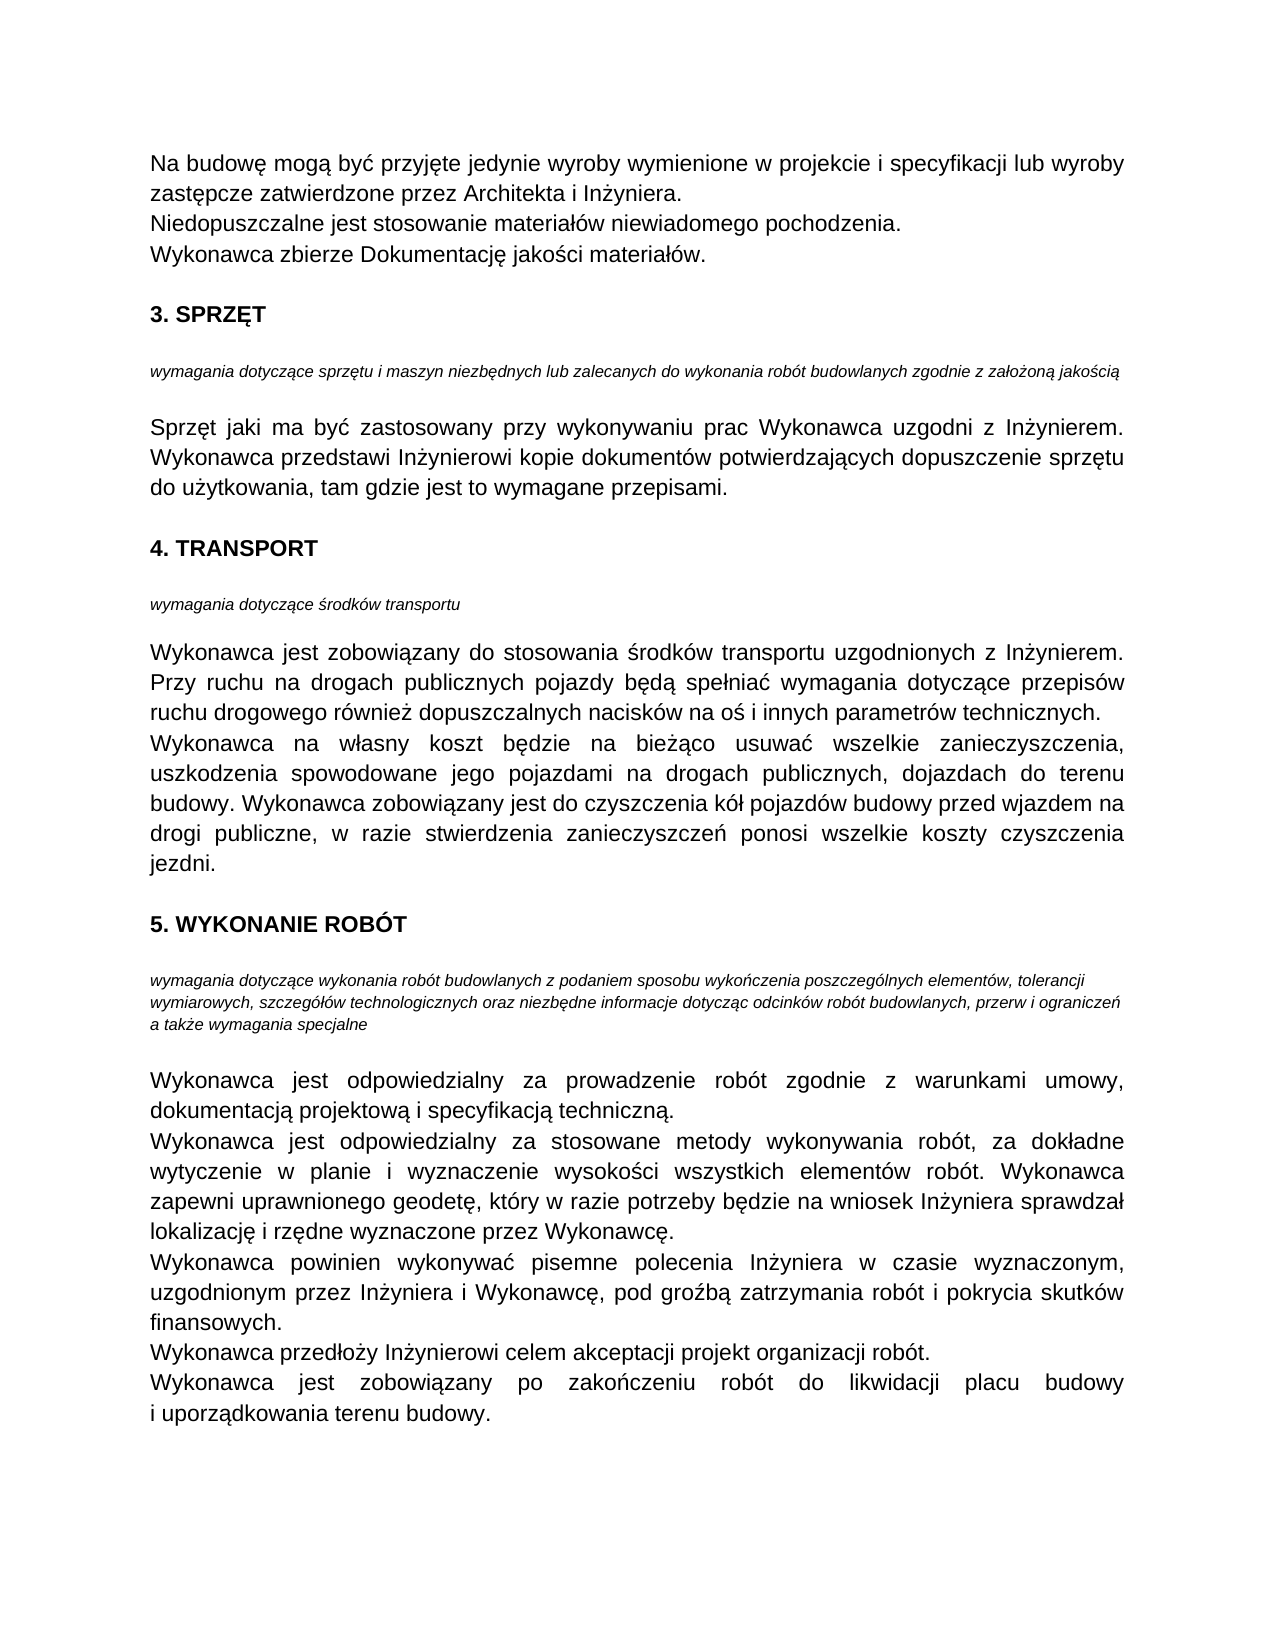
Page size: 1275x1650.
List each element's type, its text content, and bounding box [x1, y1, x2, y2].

text Wykonawca jest odpowiedzialny za stosowane metody wykonywania robót, za dokładne wytyczenie w planie i wyznaczenie wysokości wszystkich elementów robót. Wykonawca zapewni uprawnionego geodetę, który w razie potrzeby będzie na wniosek Inżyniera sprawdzał lokalizację i rzędne wyznaczone przez Wykonawcę. [150, 1128, 1125, 1245]
text Wykonawca jest zobowiązany po zakończeniu robót do likwidacji placu budowy i uporządkowania terenu budowy. [150, 1369, 1125, 1426]
text Wykonawca powinien wykonywać pisemne polecenia Inżyniera w czasie wyznaczonym, uzgodnionym przez Inżyniera i Wykonawcę, pod groźbą zatrzymania robót i pokrycia skutków finansowych. [150, 1248, 1125, 1335]
text 4. TRANSPORT [150, 534, 1125, 561]
text 5. WYKONANIE ROBÓT [150, 911, 1125, 937]
text Na budowę mogą być przyjęte jedynie wyroby wymienione w projekcie i specyfikacji lub wyroby zastępcze zatwierdzone przez Architekta i Inżyniera. [150, 150, 1125, 207]
text Wykonawca jest zobowiązany do stosowania środków transportu uzgodnionych z Inżynierem. Przy ruchu na drogach publicznych pojazdy będą spełniać wymagania dotyczące przepisów ruchu drogowego również dopuszczalnych nacisków na oś i innych parametrów technicznych. [150, 639, 1125, 726]
text wymagania dotyczące środków transportu [150, 595, 1125, 614]
text Wykonawca przedłoży Inżynierowi celem akceptacji projekt organizacji robót. [150, 1339, 1125, 1366]
text Wykonawca zbierze Dokumentację jakości materiałów. [150, 241, 1125, 267]
text Wykonawca jest odpowiedzialny za prowadzenie robót zgodnie z warunkami umowy, dokumentacją projektową i specyfikacją techniczną. [150, 1067, 1125, 1124]
text wymagania dotyczące wykonania robót budowlanych z podaniem sposobu wykończenia poszczególnych elementów, tolerancji wymiarowych, szczegółów technologicznych oraz niezbędne informacje dotycząc odcinków robót budowlanych, przerw i ograniczeń a także wymagania specjalne [150, 971, 1125, 1034]
text 3. SPRZĘT [150, 301, 1125, 327]
text Niedopuszczalne jest stosowanie materiałów niewiadomego pochodzenia. [150, 210, 1125, 237]
text wymagania dotyczące sprzętu i maszyn niezbędnych lub zalecanych do wykonania robót budowlanych zgodnie z założoną jakością [150, 361, 1125, 381]
text Wykonawca na własny koszt będzie na bieżąco usuwać wszelkie zanieczyszczenia, uszkodzenia spowodowane jego pojazdami na drogach publicznych, dojazdach do terenu budowy. Wykonawca zobowiązany jest do czyszczenia kół pojazdów budowy przed wjazdem na drogi publiczne, w razie stwierdzenia zanieczyszczeń ponosi wszelkie koszty czyszczenia jezdni. [150, 729, 1125, 877]
text Sprzęt jaki ma być zastosowany przy wykonywaniu prac Wykonawca uzgodni z Inżynierem. Wykonawca przedstawi Inżynierowi kopie dokumentów potwierdzających dopuszczenie sprzętu do użytkowania, tam gdzie jest to wymagane przepisami. [150, 414, 1125, 500]
